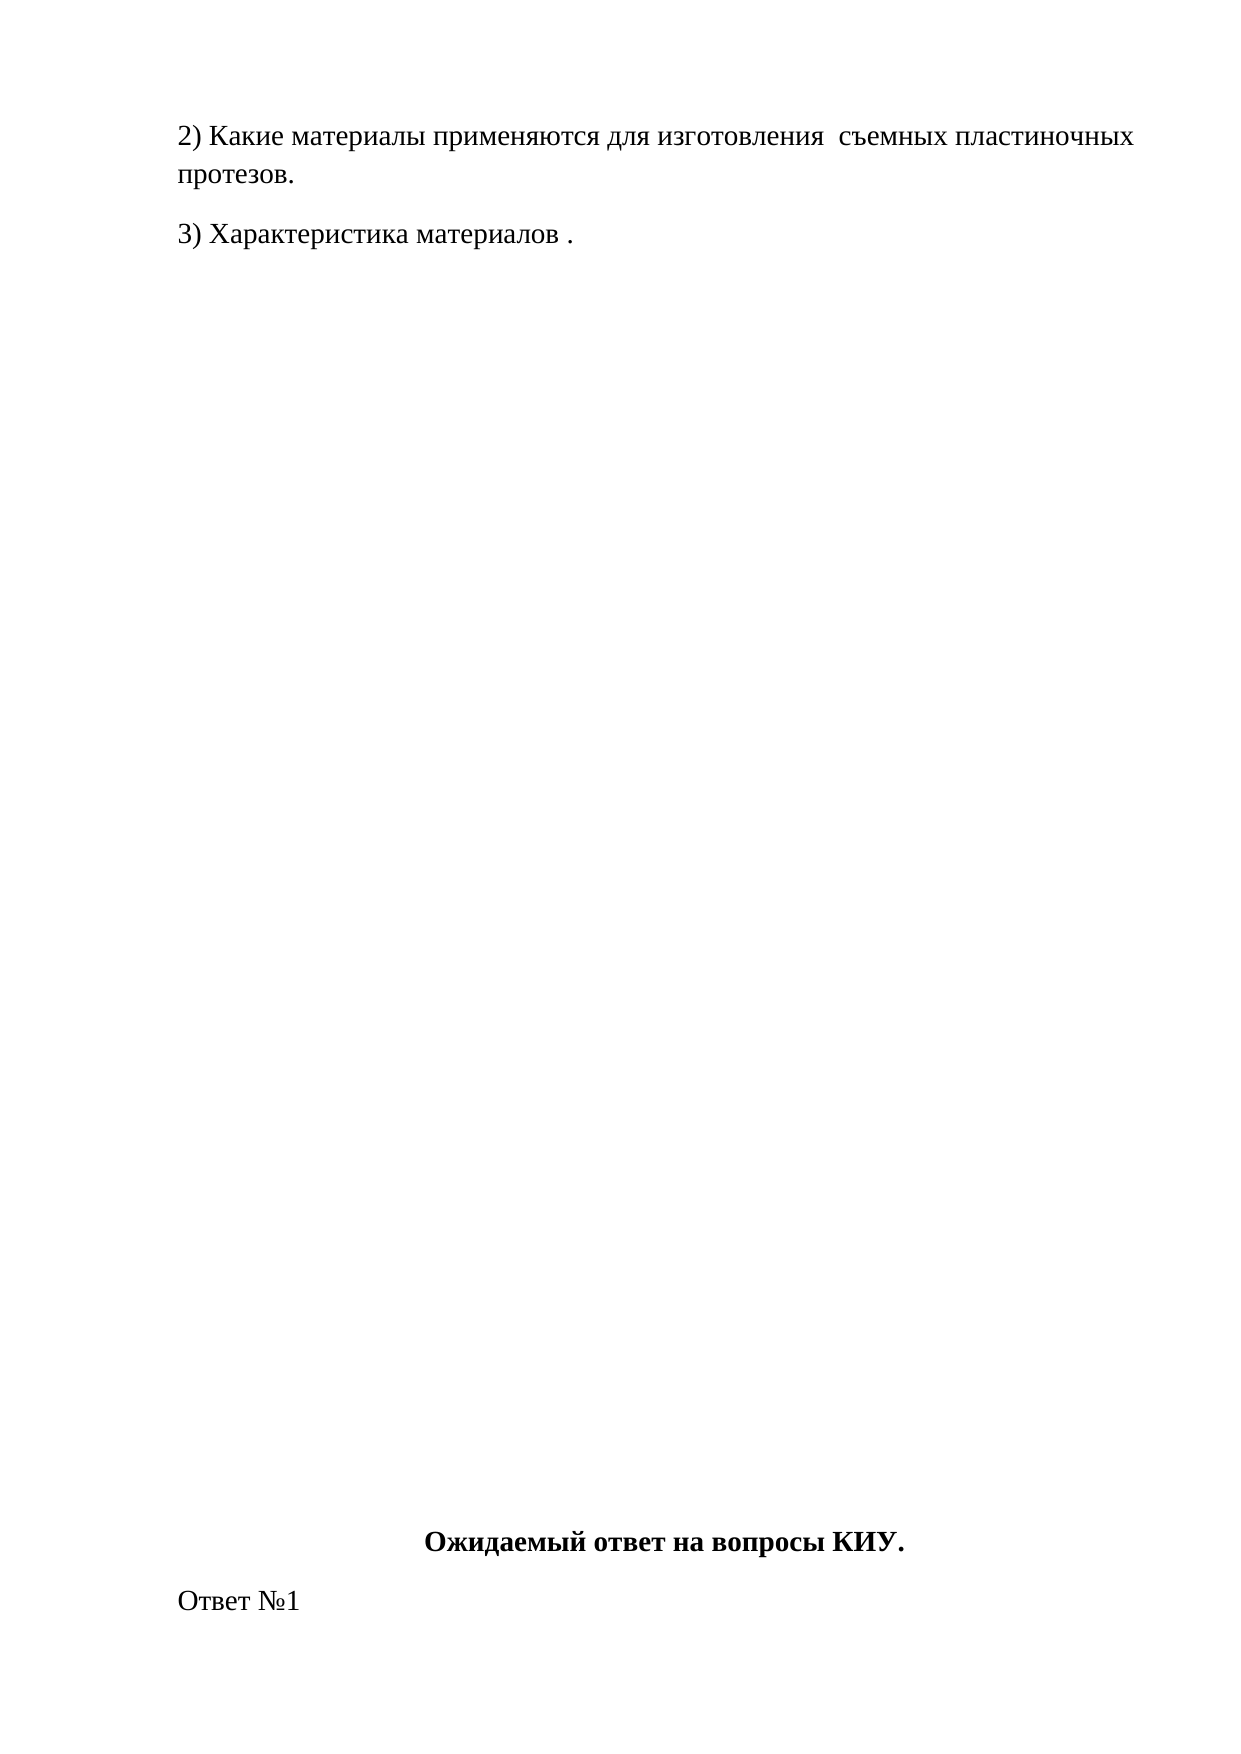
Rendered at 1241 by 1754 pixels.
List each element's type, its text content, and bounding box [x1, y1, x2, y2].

text Ответ №1 [177, 1583, 1152, 1617]
text 3) Характеристика материалов . [177, 216, 1152, 249]
text Ожидаемый ответ на вопросы КИУ. [177, 1524, 1152, 1557]
text 2) Какие материалы применяются для изготовления съемных пластиночных протезов. [177, 118, 1152, 190]
